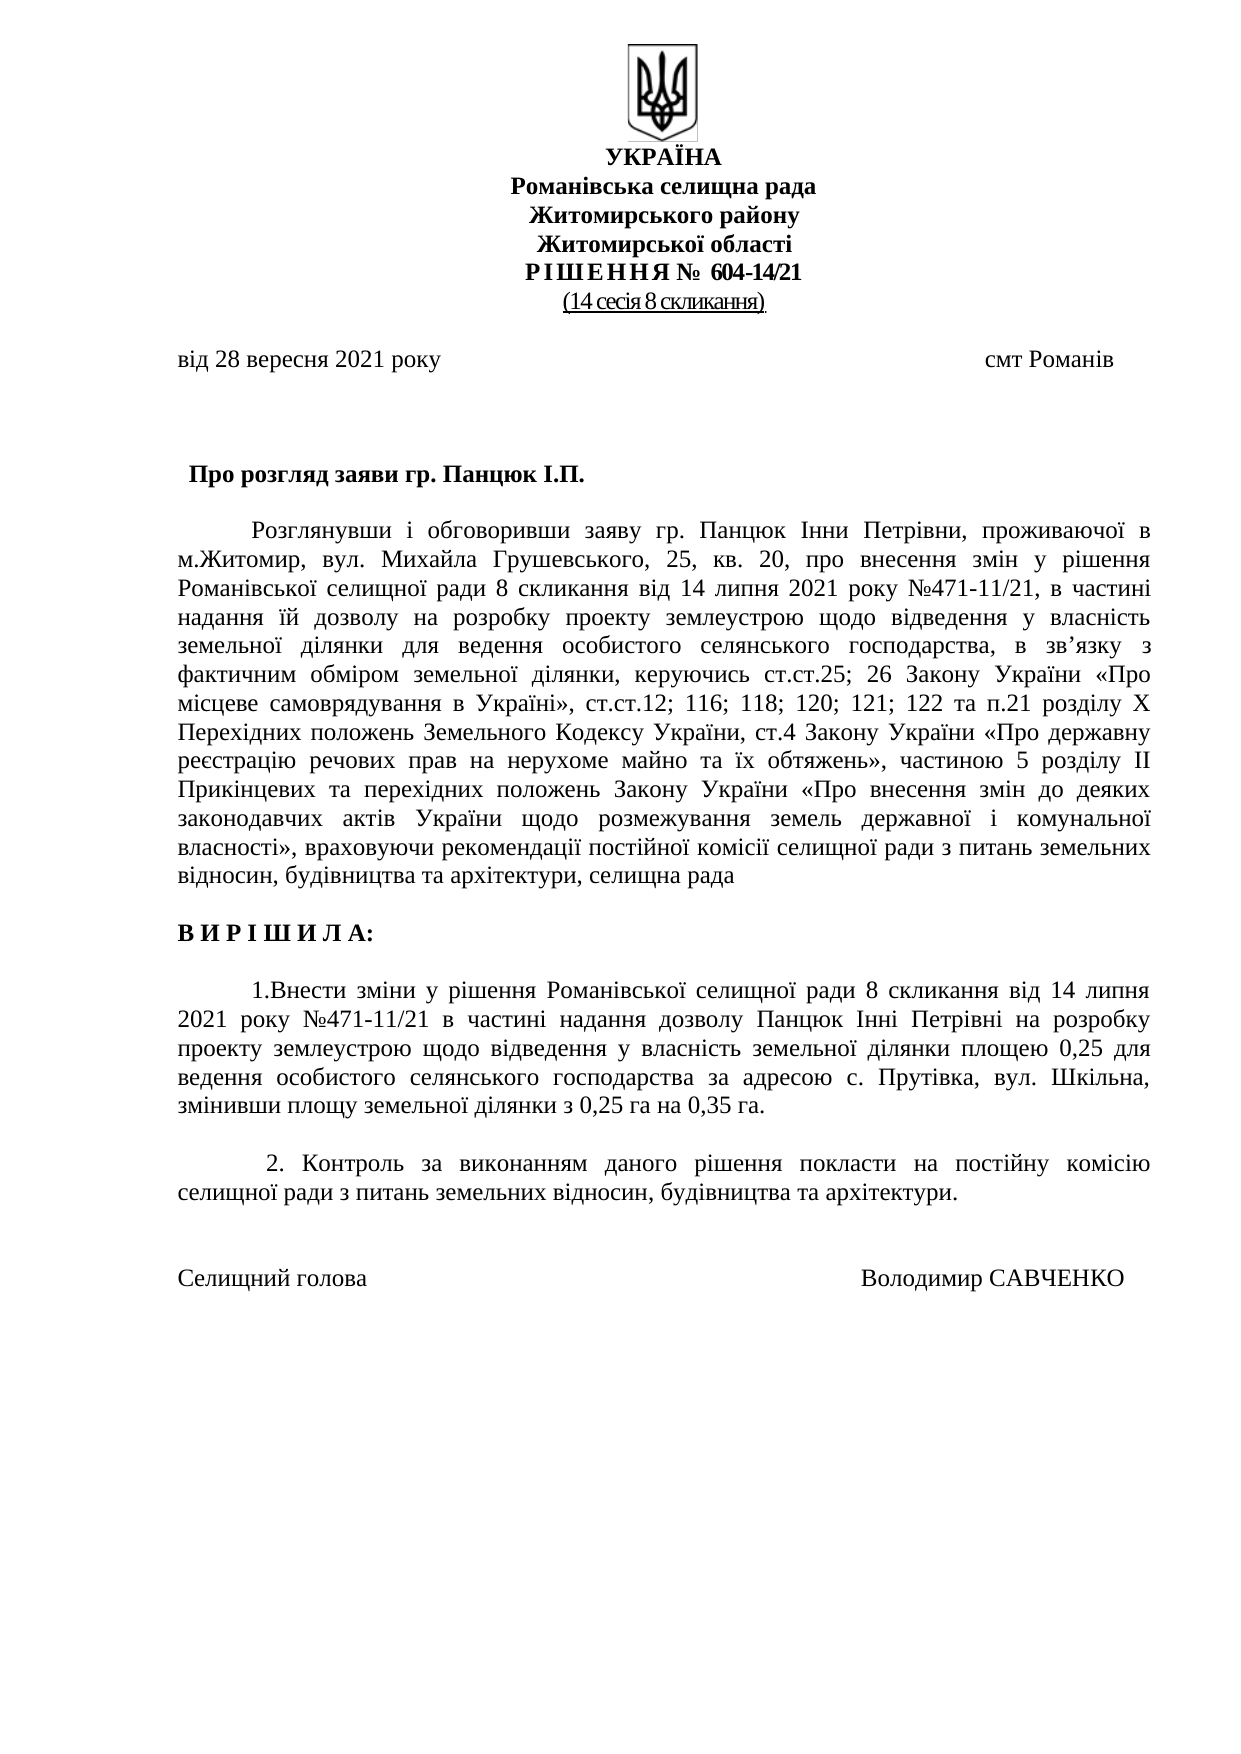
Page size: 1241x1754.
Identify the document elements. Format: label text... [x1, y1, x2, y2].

table_header Про розгляд заяви гр. Панцюк І.П. [177, 459, 758, 515]
text Розглянувши і обговоривши заяву гр. Панцюк Інни Петрівни, проживаючої в м.Житомир, вул. Михайла Грушевського, 25, кв. 20, про внесення змін у рішення Романівської селищної ради 8 скликання від 14 липня 2021 року №471-11/21, в частині надання їй дозволу на розробку проекту землеустрою щодо відведення у власність земельної ділянки для ведення особистого селянського господарства, в зв’язку з фактичним обміром земельної ділянки, керуючись ст.ст.25; 26 Закону України «Про місцеве самоврядування в Україні», ст.ст.12; 116; 118; 120; 121; 122 та п.21 розділу Х Перехідних положень Земельного Кодексу України, ст.4 Закону України «Про державну реєстрацію речових прав на нерухоме майно та їх обтяжень», частиною 5 розділу ІІ Прикінцевих та перехідних положень Закону України «Про внесення змін до деяких законодавчих актів України щодо розмежування земель державної і комунальної власності», враховуючи рекомендації постійної комісії селищної ради з питань земельних відносин, будівництва та архітектури, селищна рада [177, 515, 1152, 889]
text Житомирської області [177, 229, 1152, 257]
text В И Р І Ш И Л А: [177, 918, 1152, 947]
picture [627, 44, 699, 143]
text Р І Ш Е Н Н Я № 604-14/21 [177, 257, 1152, 286]
text 1.Внести зміни у рішення Романівської селищної ради 8 скликання від 14 липня 2021 року №471-11/21 в частині надання дозволу Панцюк Інні Петрівні на розробку проекту землеустрою щодо відведення у власність земельної ділянки площею 0,25 для ведення особистого селянського господарства за адресою с. Прутівка, вул. Шкільна, змінивши площу земельної ділянки з 0,25 га на 0,35 га. [177, 975, 1152, 1119]
text від 28 вересня 2021 року смт Романів [177, 344, 1152, 372]
text Романівська селищна рада [177, 171, 1149, 200]
text УКРАЇНА [177, 142, 1149, 171]
text Житомирського району [177, 200, 1152, 229]
text (14 сесія 8 скликання) [177, 286, 1152, 315]
text 2. Контроль за виконанням даного рішення покласти на постійну комісію селищної ради з питань земельних відносин, будівництва та архітектури. [177, 1148, 1152, 1205]
text Селищний голова Володимир САВЧЕНКО [177, 1263, 1152, 1292]
